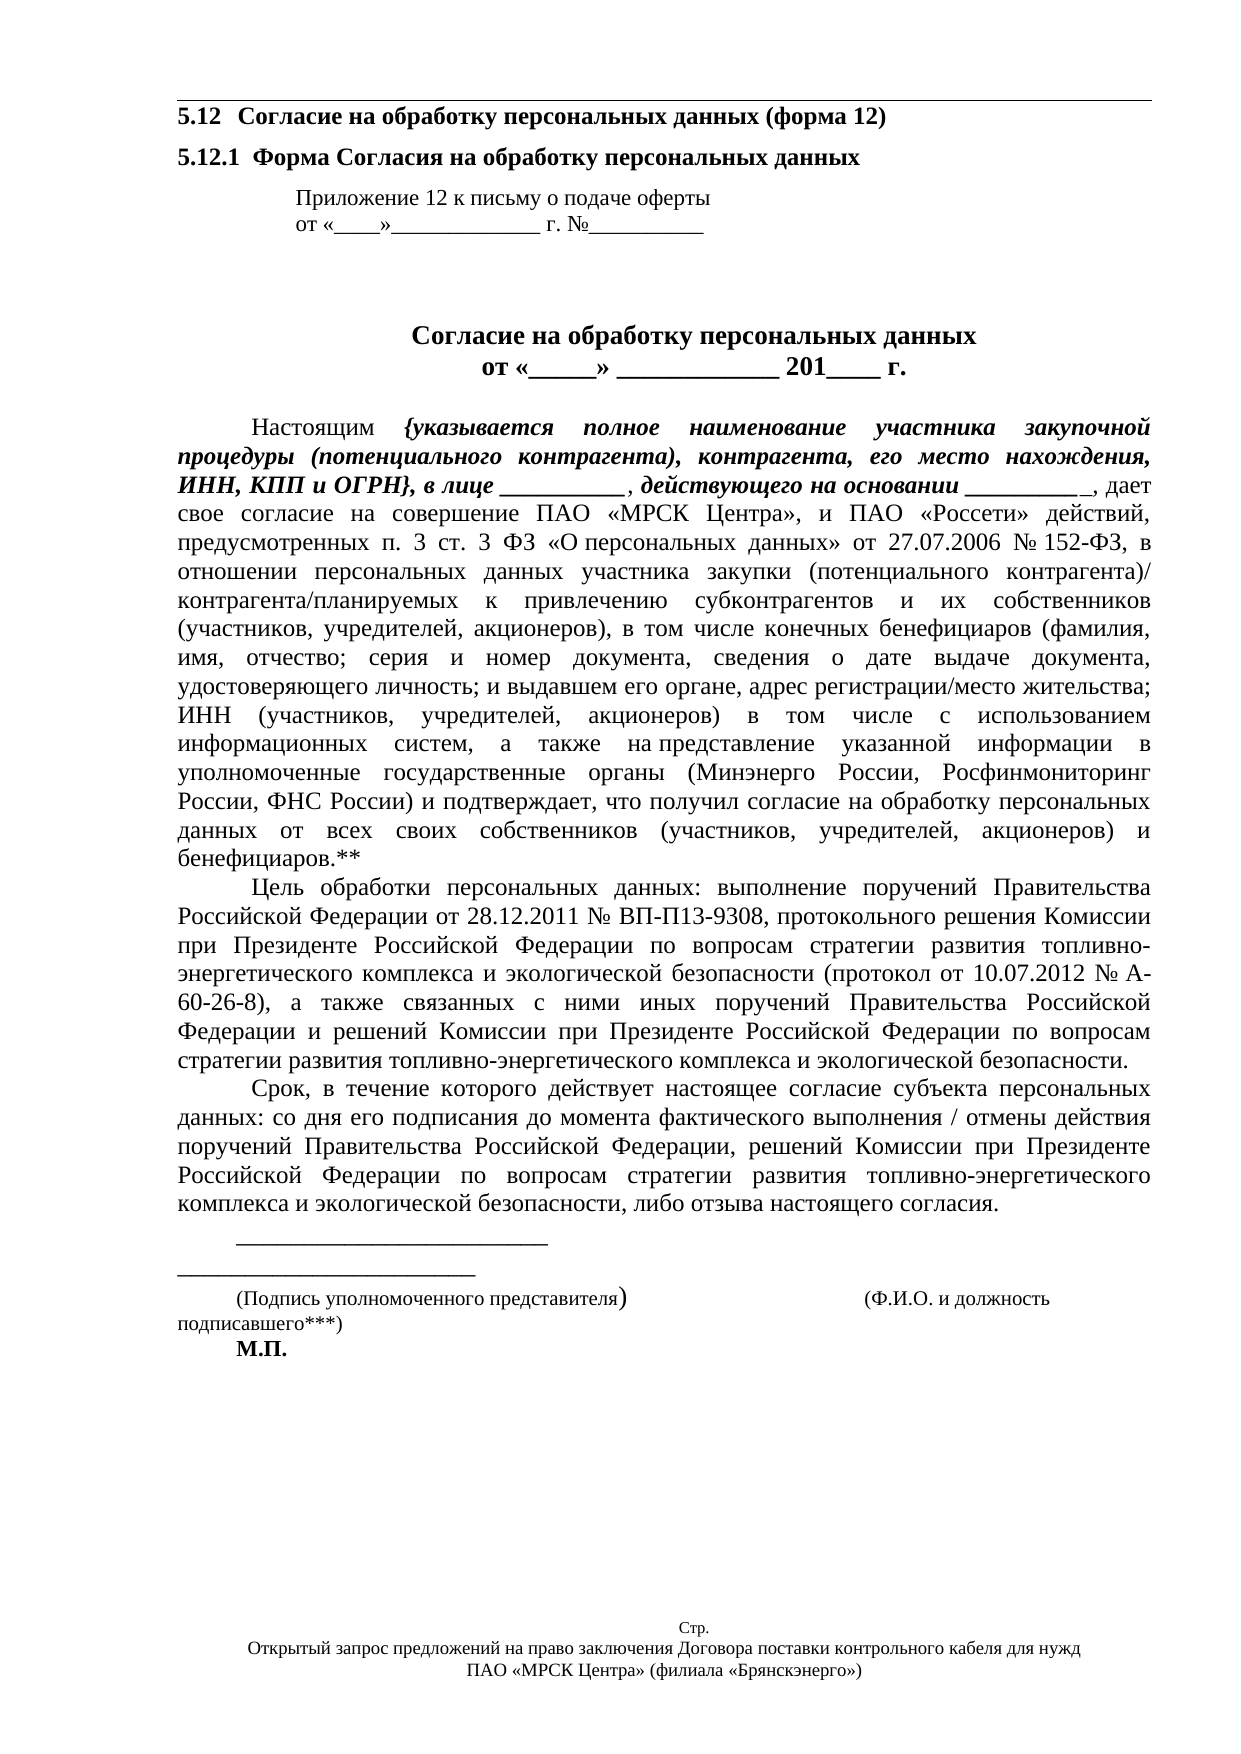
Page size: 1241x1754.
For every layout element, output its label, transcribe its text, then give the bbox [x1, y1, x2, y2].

text М.П. [177, 1335, 1152, 1361]
text Цель обработки персональных данных: выполнение поручений Правительства Российской Федерации от 28.12.2011 № ВП-П13-9308, протокольного решения Комиссии при Президенте Российской Федерации по вопросам стратегии развития топливно-энергетического комплекса и экологической безопасности (протокол от 10.07.2012 № А-60-26-8), а также связанных с ними иных поручений Правительства Российской Федерации и решений Комиссии при Президенте Российской Федерации по вопросам стратегии развития топливно-энергетического комплекса и экологической безопасности. [177, 872, 1152, 1073]
text (Подпись уполномоченного представителя) (Ф.И.О. и должность подписавшего***) [177, 1279, 1152, 1335]
text Согласие на обработку персональных данных [177, 319, 1152, 350]
text _______________________ ______________________ [177, 1217, 1152, 1279]
text Настоящим {указывается полное наименование участника закупочной процедуры (потенциального контрагента), контрагента, его место нахождения, ИНН, КПП и ОГРН}, в лице __________, действующего на основании __________, дает свое согласие на совершение ПАО «МРСК Центра», и ПАО «Россети» действий, предусмотренных п. 3 ст. 3 ФЗ «О персональных данных» от 27.07.2006 № 152-ФЗ, в отношении персональных данных участника закупки (потенциального контрагента)/ контрагента/планируемых к привлечению субконтрагентов и их собственников (участников, учредителей, акционеров), в том числе конечных бенефициаров (фамилия, имя, отчество; серия и номер документа, сведения о дате выдаче документа, удостоверяющего личность; и выдавшем его органе, адрес регистрации/место жительства; ИНН (участников, учредителей, акционеров) в том числе с использованием информационных систем, а также на представление указанной информации в уполномоченные государственные органы (Минэнерго России, Росфинмониторинг России, ФНС России) и подтверждает, что получил согласие на обработку персональных данных от всех своих собственников (участников, учредителей, акционеров) и бенефициаров.** [177, 412, 1152, 872]
text Срок, в течение которого действует настоящее согласие субъекта персональных данных: со дня его подписания до момента фактического выполнения / отмены действия поручений Правительства Российской Федерации, решений Комиссии при Президенте Российской Федерации по вопросам стратегии развития топливно-энергетического комплекса и экологической безопасности, либо отзыва настоящего согласия. [177, 1073, 1152, 1217]
subtitle Форма Согласия на обработку персональных данных [177, 142, 1152, 171]
text от «_____» ____________ 201____ г. [177, 350, 1152, 381]
text Приложение 12 к письму о подаче оферты от «____»_____________ г. №__________ [295, 183, 1152, 236]
subtitle Согласие на обработку персональных данных (форма 12) [177, 101, 1152, 130]
